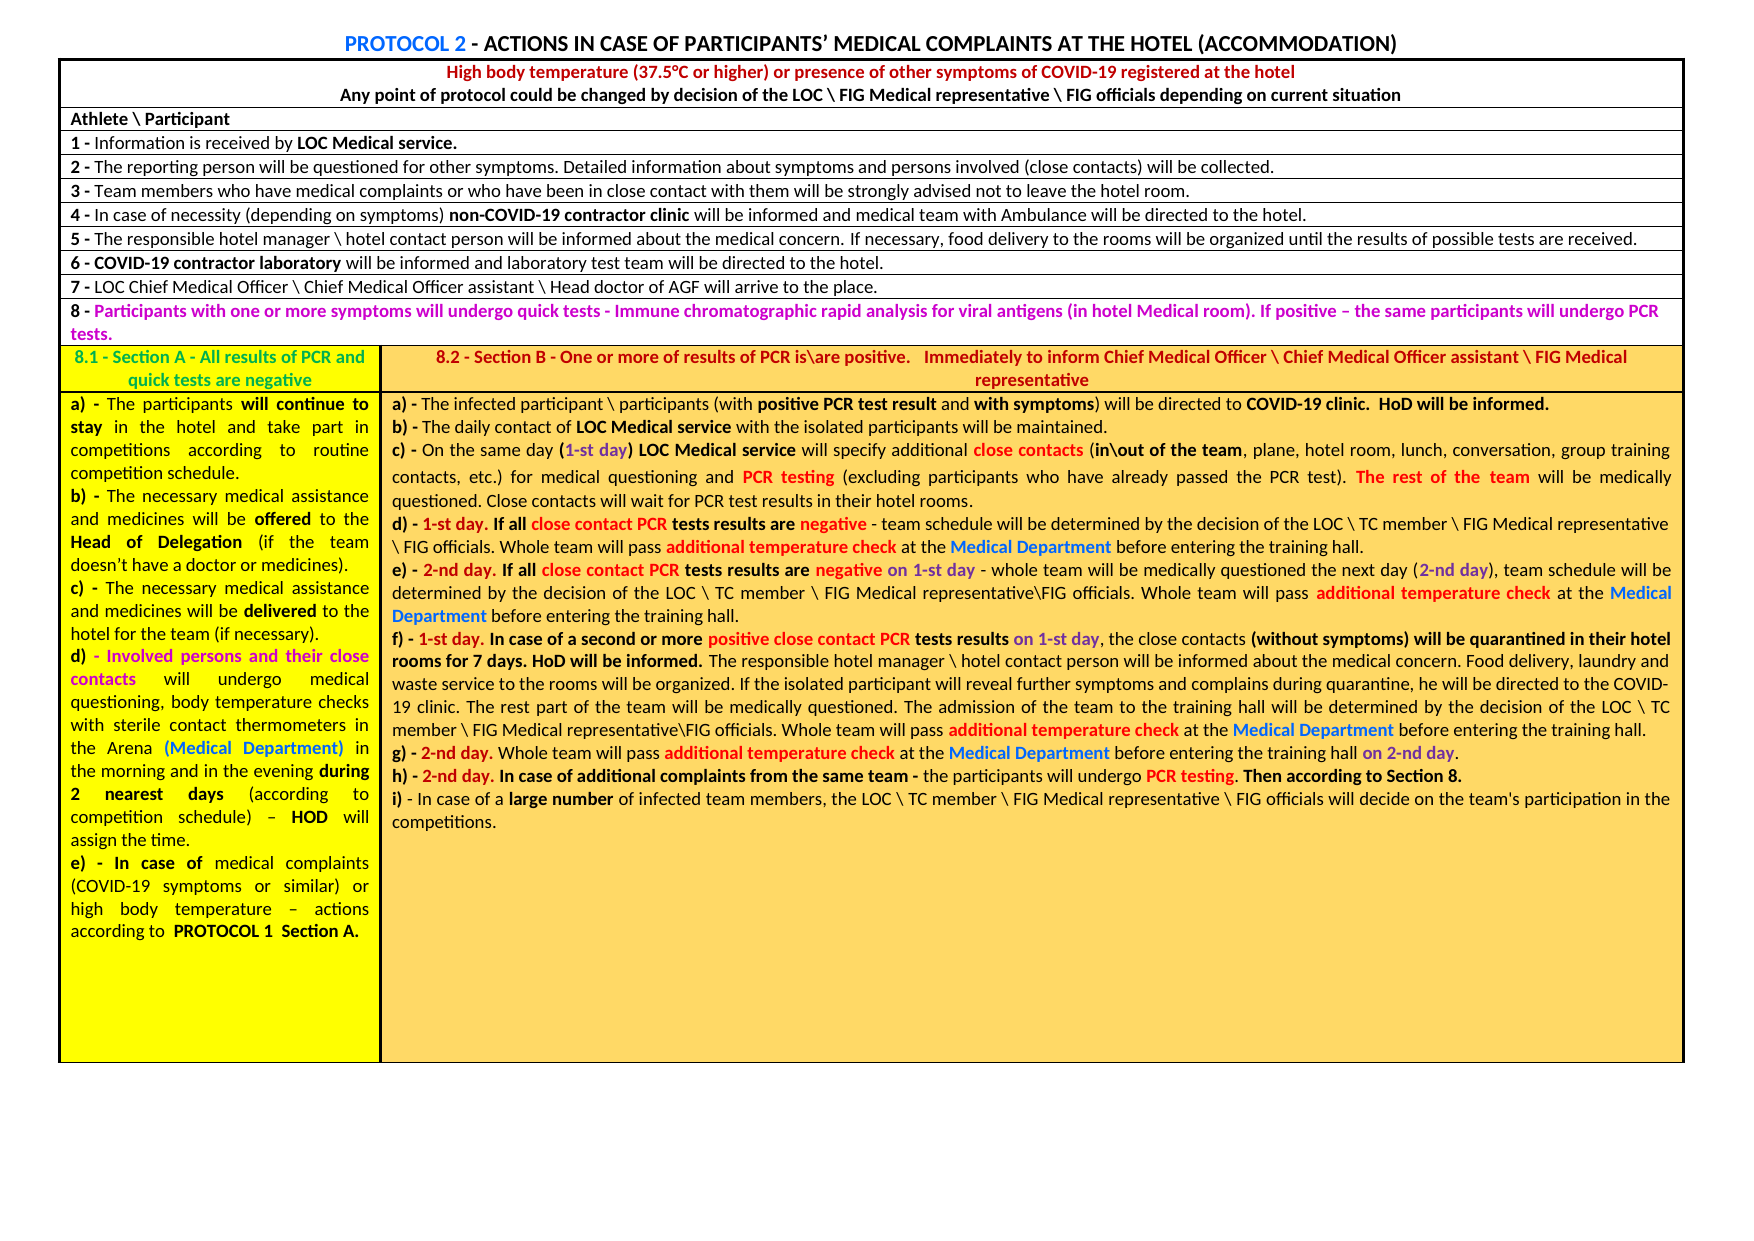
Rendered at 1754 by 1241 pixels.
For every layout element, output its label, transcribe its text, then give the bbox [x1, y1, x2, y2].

table_cell 5 - The responsible hotel manager \ hotel contact person will be informed about the medical concern. If necessary, food delivery to the rooms will be organized until the results of possible tests are received. [61, 227, 1682, 250]
table_cell 8 - Participants with one or more symptoms will undergo quick tests - Immune chromatographic rapid analysis for viral antigens (in hotel Medical room). If positive – the same participants will undergo PCR tests. [61, 299, 1682, 344]
table_cell 7 - LOC Chief Medical Officer \ Chief Medical Officer assistant \ Head doctor of AGF will arrive to the place. [61, 275, 1682, 298]
table_cell a) - The participants will continue to stay in the hotel and take part in competitions according to routine competition schedule. b) - The necessary medical assistance and medicines will be offered to the Head of Delegation (if the team doesn’t have a doctor or medicines). c) - The necessary medical assistance and medicines will be delivered to the hotel for the team (if necessary). d) - Involved persons and their close contacts will undergo medical questioning, body temperature checks with sterile contact thermometers in the Arena (Medical Department) in the morning and in the evening during 2 nearest days (according to competition schedule) – HOD will assign the time. e) - In case of medical complaints (COVID-19 symptoms or similar) or high body temperature – actions according to PROTOCOL 1 Section A. [61, 393, 379, 1062]
table_cell 1 - Information is received by LOC Medical service. [61, 131, 1682, 154]
table_header High body temperature (37.5°C or higher) or presence of other symptoms of COVID-19 registered at the hotel Any point of protocol could be changed by decision of the LOC \ FIG Medical representative \ FIG officials depending on current situation [61, 61, 1682, 107]
table_cell 6 - COVID-19 contractor laboratory will be informed and laboratory test team will be directed to the hotel. [61, 251, 1682, 274]
table_cell 4 - In case of necessity (depending on symptoms) non-COVID-19 contractor clinic will be informed and medical team with Ambulance will be directed to the hotel. [61, 203, 1682, 226]
table_cell a) - The infected participant \ participants (with positive PCR test result and with symptoms) will be directed to COVID-19 clinic. HoD will be informed. b) - The daily contact of LOC Medical service with the isolated participants will be maintained. c) - On the same day (1-st day) LOC Medical service will specify additional close contacts (in\out of the team, plane, hotel room, lunch, conversation, group training contacts, etc.) for medical questioning and PCR testing (excluding participants who have already passed the PCR test). The rest of the team will be medically questioned. Close contacts will wait for PCR test results in their hotel rooms. d) - 1-st day. If all close contact PCR tests results are negative - team schedule will be determined by the decision of the LOC \ TC member \ FIG Medical representative \ FIG officials. Whole team will pass additional temperature check at the Medical Department before entering the training hall. e) - 2-nd day. If all close contact PCR tests results are negative on 1-st day - whole team will be medically questioned the next day (2-nd day), team schedule will be determined by the decision of the LOC \ TC member \ FIG Medical representative\FIG officials. Whole team will pass additional temperature check at the Medical Department before entering the training hall. f) - 1-st day. In case of a second or more positive close contact PCR tests results on 1-st day, the close contacts (without symptoms) will be quarantined in their hotel rooms for 7 days. HoD will be informed. The responsible hotel manager \ hotel contact person will be informed about the medical concern. Food delivery, laundry and waste service to the rooms will be organized. If the isolated participant will reveal further symptoms and complains during quarantine, he will be directed to the COVID-19 clinic. The rest part of the team will be medically questioned. The admission of the team to the training hall will be determined by the decision of the LOC \ TC member \ FIG Medical representative\FIG officials. Whole team will pass additional temperature check at the Medical Department before entering the training hall. g) - 2-nd day. Whole team will pass additional temperature check at the Medical Department before entering the training hall on 2-nd day. h) - 2-nd day. In case of additional complaints from the same team - the participants will undergo PCR testing. Then according to Section 8. i) - In case of a large number of infected team members, the LOC \ TC member \ FIG Medical representative \ FIG officials will decide on the team's participation in the competitions. [382, 393, 1682, 1062]
table_cell 2 - The reporting person will be questioned for other symptoms. Detailed information about symptoms and persons involved (close contacts) will be collected. [61, 155, 1682, 178]
table_cell 8.1 - Section A - All results of PCR and quick tests are negative [61, 346, 379, 391]
table_cell Athlete \ Participant [61, 108, 1682, 130]
text PROTOCOL 2 - ACTIONS IN CASE OF PARTICIPANTS’ MEDICAL COMPLAINTS at the HOTEL (ACCOMMODATION) [59, 29, 1683, 58]
table_cell 8.2 - Section B - One or more of results of PCR is\are positive. Immediately to inform Chief Medical Officer \ Chief Medical Officer assistant \ FIG Medical representative [382, 346, 1682, 391]
table_cell 3 - Team members who have medical complaints or who have been in close contact with them will be strongly advised not to leave the hotel room. [61, 179, 1682, 202]
